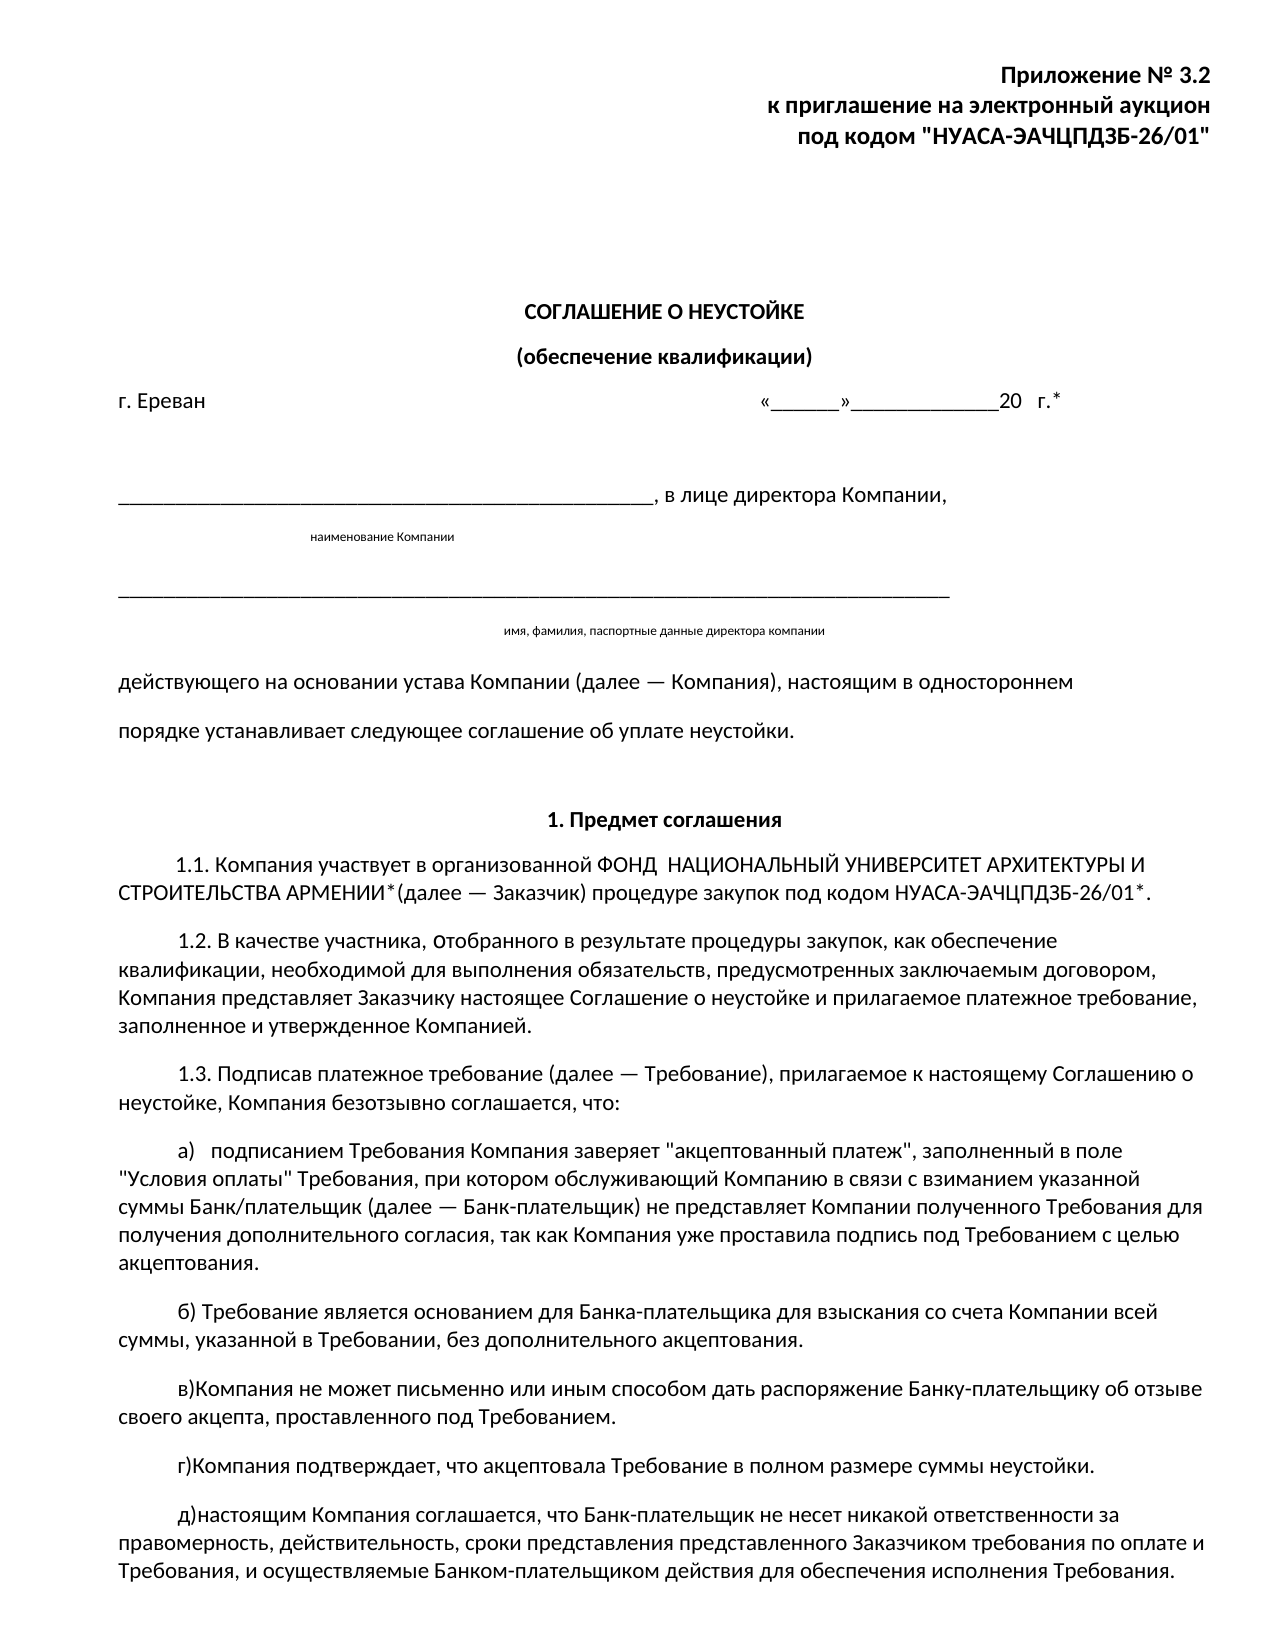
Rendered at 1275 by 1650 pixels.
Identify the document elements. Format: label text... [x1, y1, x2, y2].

table_header «______»_____________20 г.* [605, 387, 1074, 435]
text а) подписанием Требования Компания заверяет "акцептованный платеж", заполненный в поле "Условия оплаты" Требования, при котором обслуживающий Компанию в связи с взиманием указанной суммы Банк/плательщик (далее — Банк-плательщик) не представляет Компании полученного Требования для получения дополнительного согласия, так как Компания уже проставила подпись под Требованием с целью акцептования. [118, 1136, 1211, 1277]
text 1.1. Компания участвует в организованной ФОНД НАЦИОНАЛЬНЫЙ УНИВЕРСИТЕТ АРХИТЕКТУРЫ И СТРОИТЕЛЬСТВА АРМЕНИИ*(далее — Заказчик) процедуре закупок под кодом НУАСА-ЭАЧЦПДЗБ-26/01*. [118, 850, 1211, 906]
text имя, фамилия, паспортные данные директора компании [118, 622, 1211, 650]
text _______________________________________________, в лице директора Компании, [118, 480, 1211, 508]
text 1. Предмет соглашения [118, 805, 1211, 833]
text 1.3. Подписав платежное требование (далее — Требование), прилагаемое к настоящему Соглашению о неустойке, Компания безотзывно соглашается, что: [118, 1059, 1211, 1116]
text (обеспечение квалификации) [118, 342, 1211, 370]
text д)настоящим Компания соглашается, что Банк-плательщик не несет никакой ответственности за правомерность, действительность, сроки представления представленного Заказчиком требования по оплате и Требования, и осуществляемые Банком-плательщиком действия для обеспечения исполнения Требования. [118, 1500, 1211, 1584]
text Приложение № 3.2 [118, 59, 1211, 89]
text б) Требование является основанием для Банка-плательщика для взыскания со счета Компании всей суммы, указанной в Требовании, без дополнительного акцептования. [118, 1297, 1211, 1353]
table_header г. Ереван [107, 387, 605, 435]
text 1.2. В качестве участника, օтобранного в результате процедуры закупок, как обеспечение квалификации, необходимой для выполнения обязательств, предусмотренных заключаемым договором, Kомпания представляет Заказчику настоящее Соглашение о неустойке и прилагаемое платежное требование, заполненное и утвержденное Компанией. [118, 927, 1211, 1039]
text г)Компания подтверждает, что акцептовала Требование в полном размере суммы неустойки. [118, 1451, 1211, 1479]
text порядке устанавливает следующее соглашение об уплате неустойки. [118, 716, 1211, 744]
text действующего на основании устава Компании (далее — Компания), настоящим в одностороннем [118, 667, 1211, 695]
text под кодом "НУАСА-ЭАЧЦПДЗБ-26/01" [148, 120, 1211, 151]
text _________________________________________________________________________ [118, 573, 1211, 601]
text в)Компания не может письменно или иным способом дать распоряжение Банку-плательщику об отзыве своего акцепта, проставленного под Требованием. [118, 1374, 1211, 1430]
text СОГЛАШЕНИЕ О НЕУСТОЙКЕ [118, 297, 1211, 325]
text к приглашение на электронный аукцион [148, 89, 1211, 120]
text наименование Компании [310, 529, 1211, 557]
